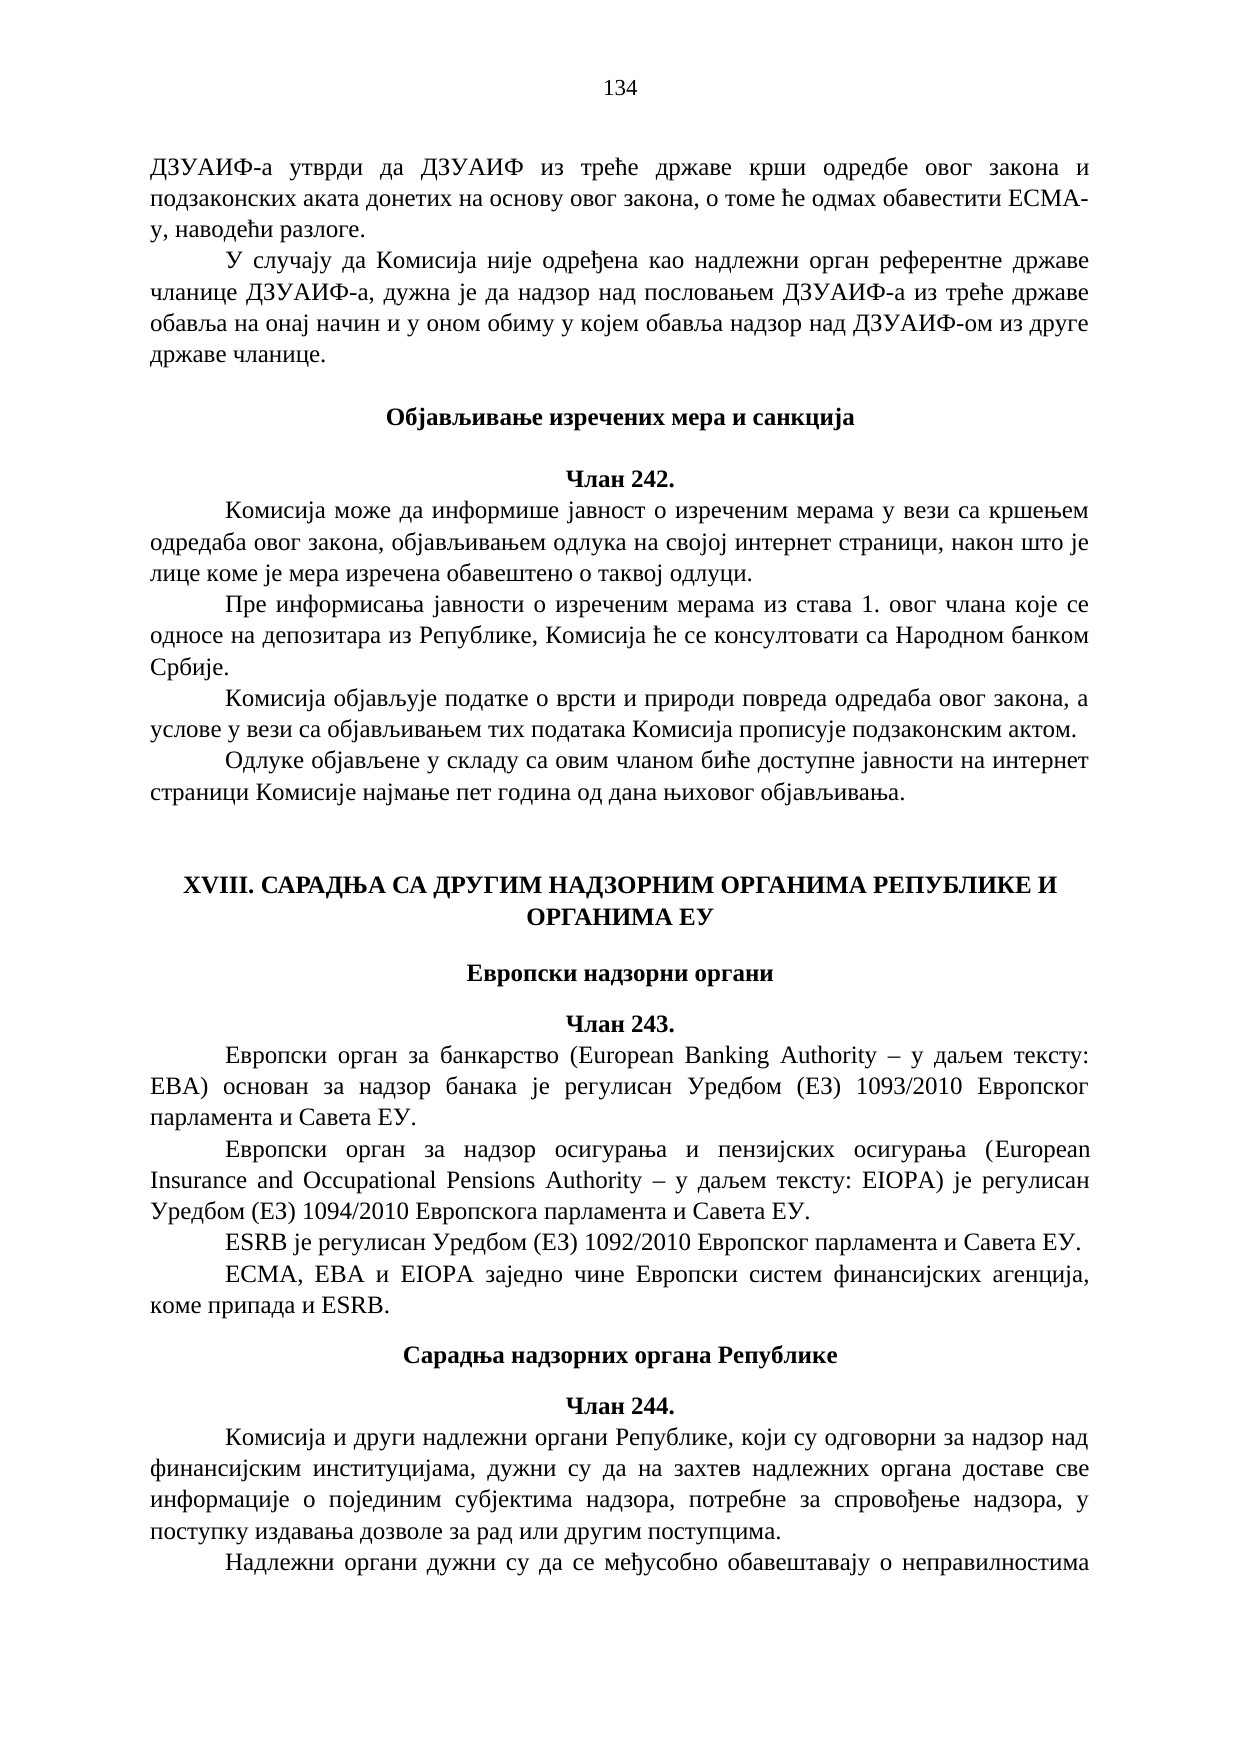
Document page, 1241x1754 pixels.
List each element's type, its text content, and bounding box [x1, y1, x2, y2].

text Комисија може да информише јавност о изреченим мерама у вези са кршењем одредаба овог закона, објављивањем одлука на својој интернет страници, након што је лице коме је мера изречена обавештено о таквој одлуци. [150, 494, 1090, 587]
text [150, 150, 1090, 244]
text Члан 243. [150, 1007, 1090, 1038]
text Европски надзорни органи [150, 957, 1090, 988]
text Пре информисања јавности о изреченим мерама из става 1. овог члана које се односе на депозитара из Републике, Комисија ће се консултовати са Народном банком Србије. [150, 587, 1090, 681]
text Европски орган за банкарство (European Banking Authority – у даљем тексту: ЕBA) основан за надзор банака је регулисан Уредбом (ЕЗ) 1093/2010 Европског парламента и Савета ЕУ. [150, 1038, 1090, 1132]
text ЕСМА, EBA и EIOPA заједно чине Европски систем финансијских агенција, коме припада и ESRB. [150, 1257, 1090, 1319]
text Члан 242. [150, 462, 1090, 494]
subtitle Сарадња надзорних органа Републике [150, 1339, 1090, 1370]
text Европски орган за надзор осигурања и пензијских осигурања (European Insurance and Occupational Pensions Authority – у даљем тексту: ЕIOPA) је регулисан Уредбом (ЕЗ) 1094/2010 Европскога парламента и Савета ЕУ. [150, 1132, 1090, 1226]
subtitle XVIII. САРАДЊА СА ДРУГИМ НАДЗОРНИМ ОРГАНИМА РЕПУБЛИКЕ И ОРГАНИМА ЕУ [150, 869, 1090, 931]
text ЕSRB је регулисан Уредбом (ЕЗ) 1092/2010 Европског парламента и Савета ЕУ. [150, 1226, 1090, 1257]
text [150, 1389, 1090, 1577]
text Одлуке објављене у складу са овим чланом биће доступне јавности на интернет страници Комисије најмање пет година од дана њиховог објављивања. [150, 744, 1090, 806]
text У случају да Комисија није одређена као надлежни орган референтне државе чланице ДЗУАИФ-а, дужна је да надзор над пословањем ДЗУАИФ-а из треће државе обавља на онај начин и у оном обиму у којем обавља надзор над ДЗУАИФ-ом из друге државе чланице. [150, 244, 1090, 369]
subtitle Објављивање изречених мера и санкција [150, 400, 1090, 431]
text Комисија објављује податке о врсти и природи повреда одредаба овог закона, а услове у вези са објављивањем тих података Комисија прописује подзаконским актом. [150, 681, 1090, 744]
